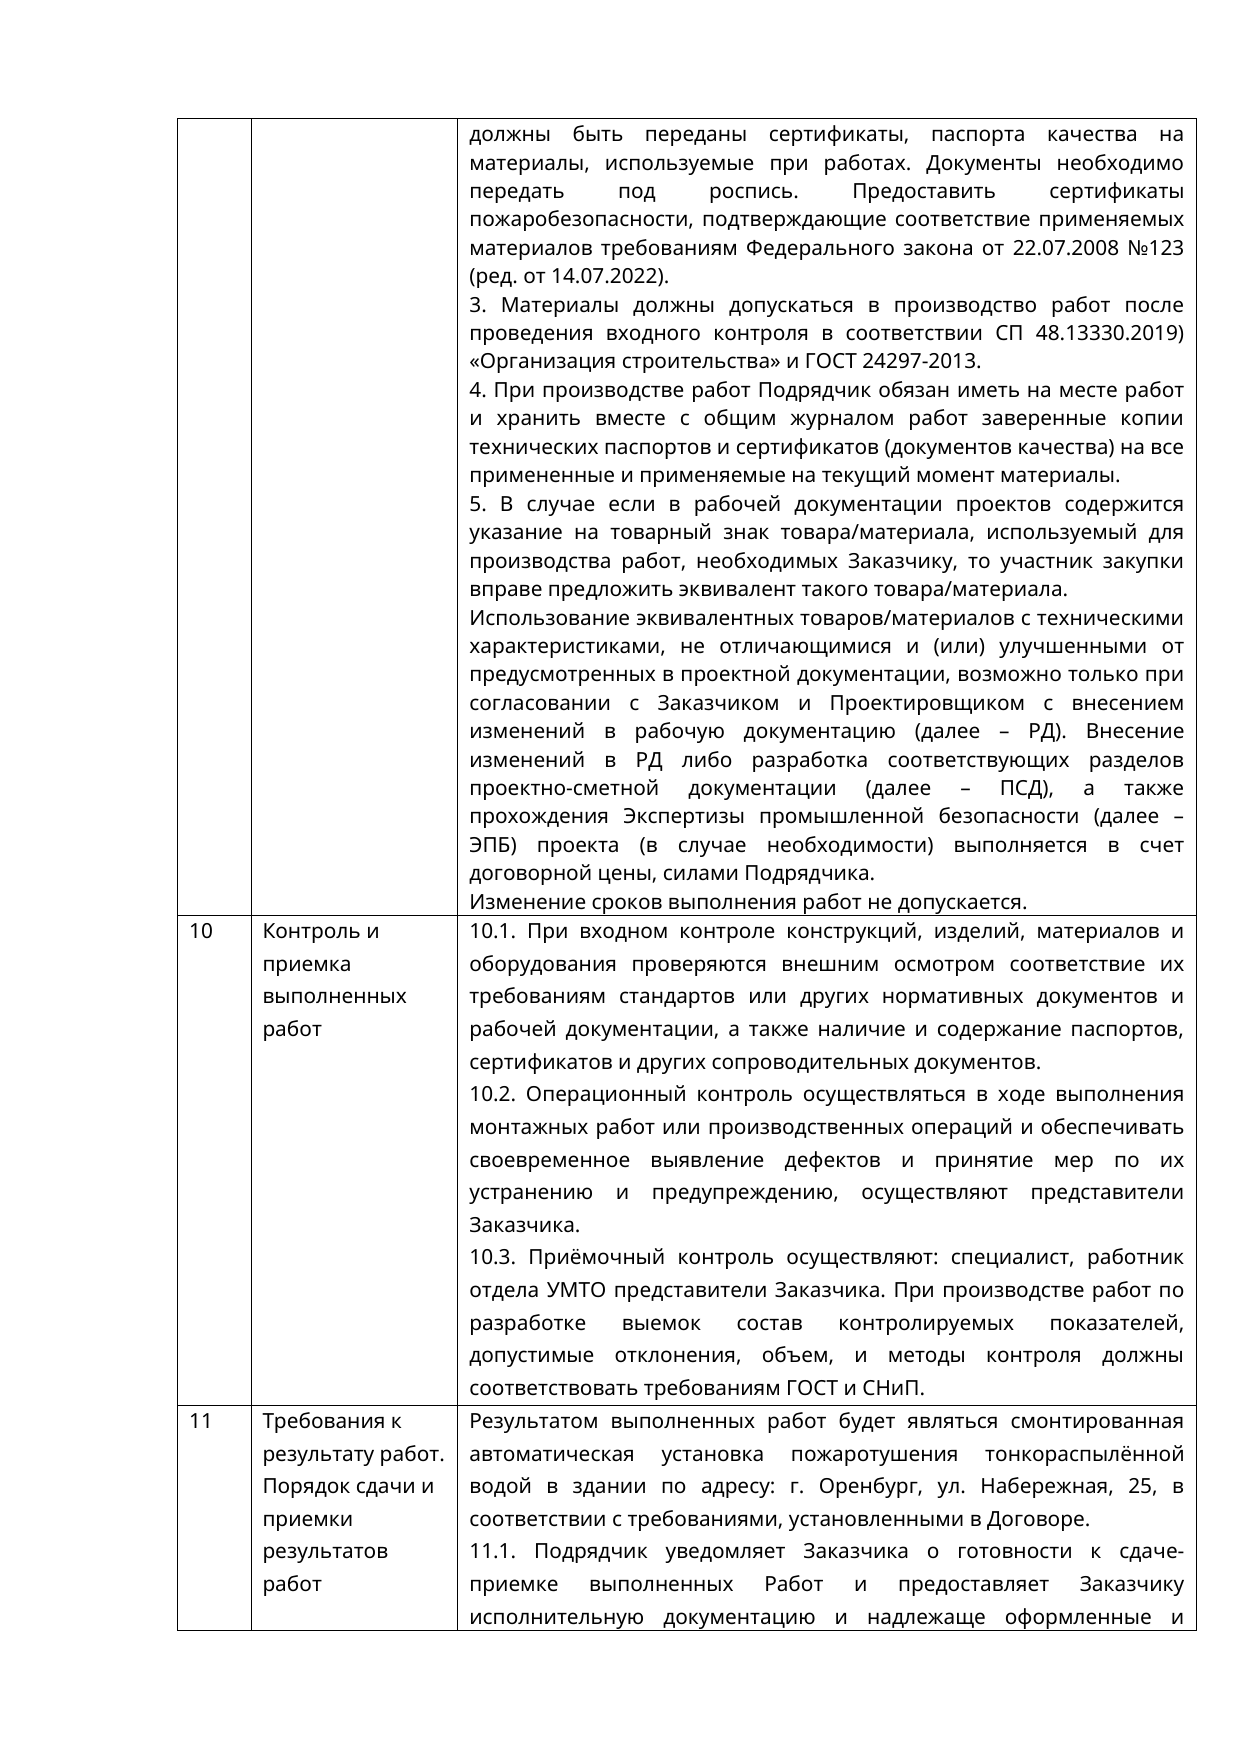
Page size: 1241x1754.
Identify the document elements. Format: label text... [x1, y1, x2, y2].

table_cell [252, 119, 457, 915]
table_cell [458, 119, 1196, 915]
table_cell Контроль и приемка выполненных работ [252, 916, 457, 1405]
table_cell 10.1. При входном контроле конструкций, изделий, материалов и оборудования проверяются внешним осмотром соответствие их требованиям стандартов или других нормативных документов и рабочей документации, а также наличие и содержание паспортов, сертификатов и других сопроводительных документов. 10.2. Операционный контроль осуществляться в ходе выполнения монтажных работ или производственных операций и обеспечивать своевременное выявление дефектов и принятие мер по их устранению и предупреждению, осуществляют представители Заказчика. 10.3. Приёмочный контроль осуществляют: специалист, работник отдела УМТО представители Заказчика. При производстве работ по разработке выемок состав контролируемых показателей, допустимые отклонения, объем, и методы контроля должны соответствовать требованиям ГОСТ и СНиП. [458, 916, 1196, 1405]
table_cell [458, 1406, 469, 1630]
table_cell 9 [178, 119, 251, 915]
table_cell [252, 1406, 457, 1630]
table_cell 10 [178, 916, 251, 1405]
table_cell 11 [178, 1406, 251, 1630]
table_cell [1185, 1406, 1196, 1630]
